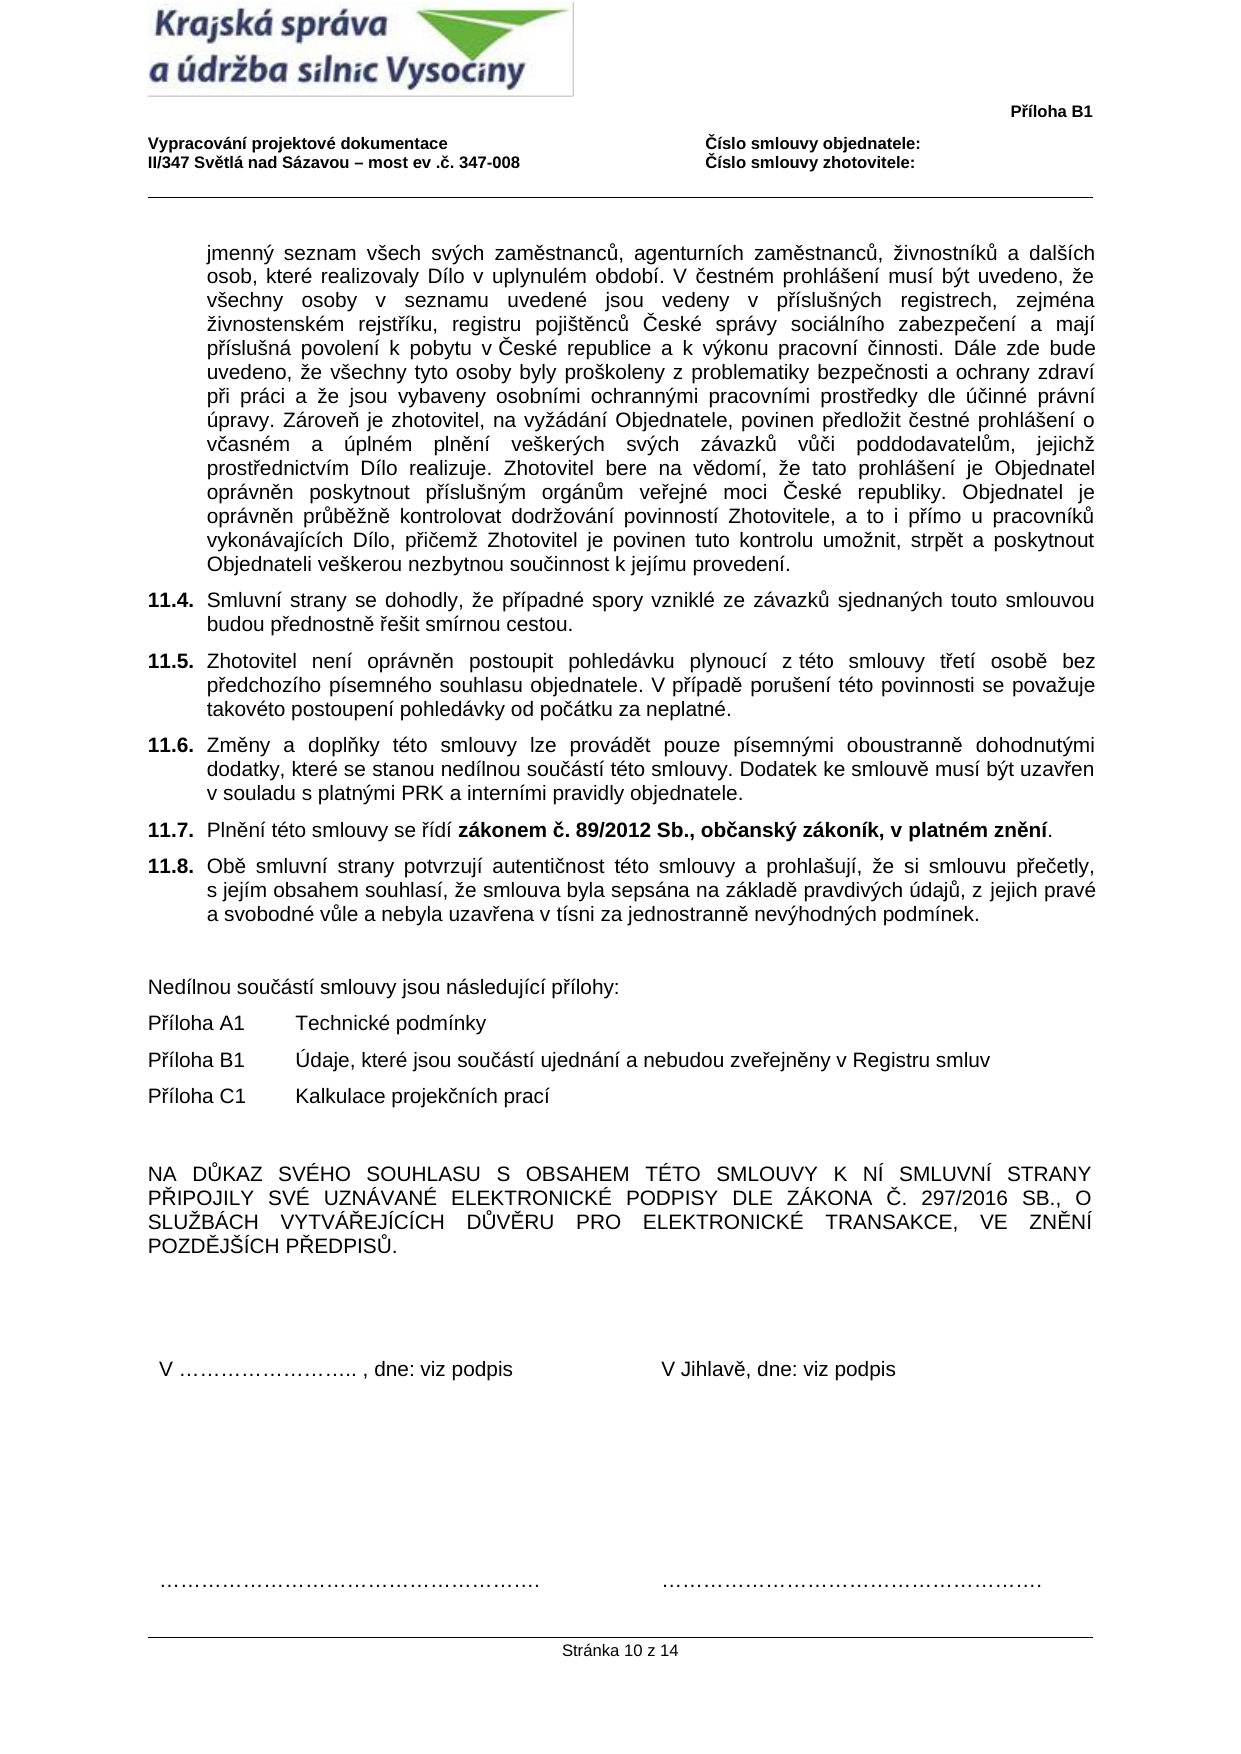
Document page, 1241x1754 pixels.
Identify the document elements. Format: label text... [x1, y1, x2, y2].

table_header V …………………….. , dne: viz podpis [148, 1357, 650, 1400]
text Příloha B1 Údaje, které jsou součástí ujednání a nebudou zveřejněny v Registru smluv [148, 1048, 1096, 1072]
picture [147, 2, 574, 98]
text Nedílnou součástí smlouvy jsou následující přílohy: [148, 975, 1096, 999]
list Zhotovitel není oprávněn postoupit pohledávku plynoucí z této smlouvy třetí osobě bez předchozího písemného souhlasu objednatele. V případě porušení této povinnosti se považuje takovéto postoupení pohledávky od počátku za neplatné. [148, 649, 1096, 721]
text Příloha A1 Technické podmínky [148, 1011, 1096, 1035]
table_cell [148, 1400, 650, 1591]
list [148, 240, 1096, 576]
list Plnění této smlouvy se řídí zákonem č. 89/2012 Sb., občanský zákoník, v platném znění. [148, 817, 1096, 841]
list Obě smluvní strany potvrzují autentičnost této smlouvy a prohlašují, že si smlouvu přečetly, s jejím obsahem souhlasí, že smlouva byla sepsána na základě pravdivých údajů, z jejich pravé a svobodné vůle a nebyla uzavřena v tísni za jednostranně nevýhodných podmínek. [148, 854, 1096, 926]
list Změny a doplňky této smlouvy lze provádět pouze písemnými oboustranně dohodnutými dodatky, které se stanou nedílnou součástí této smlouvy. Dodatek ke smlouvě musí být uzavřen v souladu s platnými PRK a interními pravidly objednatele. [148, 733, 1096, 805]
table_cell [650, 1400, 1093, 1591]
text Příloha C1 Kalkulace projekčních prací [148, 1084, 1096, 1108]
list Smluvní strany se dohodly, že případné spory vzniklé ze závazků sjednaných touto smlouvou budou přednostně řešit smírnou cestou. [148, 588, 1096, 636]
table_header V Jihlavě, dne: viz podpis [650, 1357, 1093, 1400]
text NA DŮKAZ SVÉHO SOUHLASU S OBSAHEM TÉTO smlouvy K NÍ SMLUVNÍ STRANY PŘIPOJILY SVÉ UZNÁVANÉ ELEKTRONICKÉ PODPISY DLE ZÁKONA Č. 297/2016 SB., O SLUŽBÁCH VYTVÁŘEJÍCÍCH DŮVĚRU PRO ELEKTRONICKÉ TRANSAKCE, VE ZNĚNÍ POZDĚJŠÍCH PŘEDPISŮ. [148, 1162, 1093, 1258]
